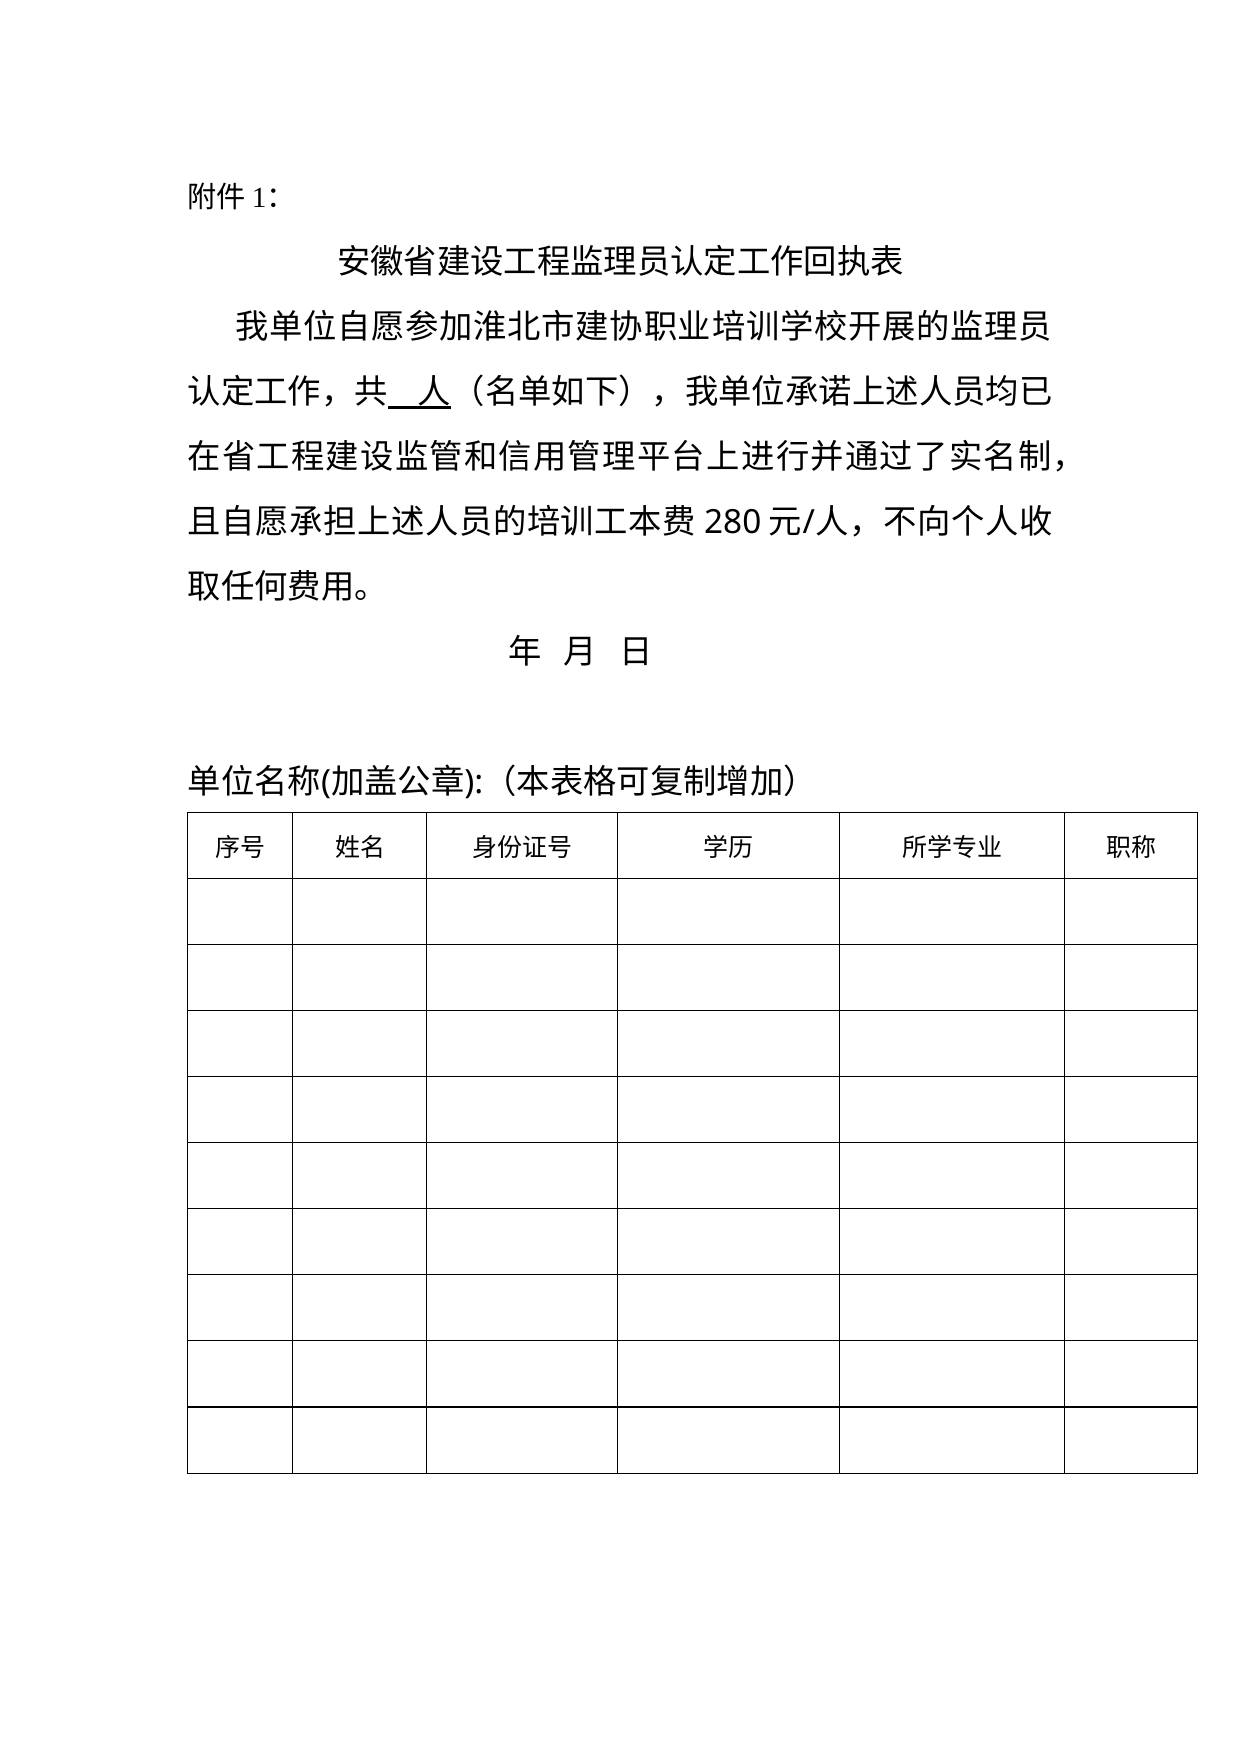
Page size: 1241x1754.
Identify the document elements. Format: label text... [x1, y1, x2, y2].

table_cell [840, 945, 1064, 1010]
table_header 姓名 [293, 813, 426, 878]
table_cell [840, 1408, 1064, 1472]
table_header 职称 [1065, 813, 1197, 878]
table_cell [840, 879, 1064, 944]
table_cell [188, 1209, 292, 1274]
table_cell [188, 1408, 292, 1472]
table_cell [427, 1408, 617, 1472]
text 我单位自愿参加淮北市建协职业培训学校开展的监理员认定工作，共 人（名单如下），我单位承诺上述人员均已在省工程建设监管和信用管理平台上进行并通过了实名制，且自愿承担上述人员的培训工本费280元/人，不向个人收取任何费用。 [187, 292, 1053, 617]
table_cell [1065, 1143, 1197, 1208]
text 年 月 日 [187, 617, 1053, 682]
table_cell [293, 1341, 426, 1406]
table_header 学历 [618, 813, 839, 878]
table_cell [188, 1341, 292, 1406]
table_cell [427, 1143, 617, 1208]
table_cell [188, 945, 292, 1010]
table_cell [840, 1209, 1064, 1274]
table_cell [1065, 1408, 1197, 1472]
table_cell [1065, 1077, 1197, 1142]
table_header 序号 [188, 813, 292, 878]
table_cell [293, 1143, 426, 1208]
table_cell [427, 1341, 617, 1406]
table_cell [618, 1077, 839, 1142]
table_cell [188, 879, 292, 944]
table_cell [1065, 945, 1197, 1010]
table_cell [293, 1408, 426, 1472]
table_cell [618, 945, 839, 1010]
table_cell [427, 1077, 617, 1142]
table_cell [1065, 1341, 1197, 1406]
table_cell [1065, 1011, 1197, 1076]
table_cell [188, 1143, 292, 1208]
table_cell [1065, 1275, 1197, 1340]
table_cell [427, 1209, 617, 1274]
table_cell [188, 1011, 292, 1076]
table_cell [840, 1143, 1064, 1208]
table_cell [293, 1077, 426, 1142]
table_cell [427, 945, 617, 1010]
list 安徽省建设工程监理员认定工作回执表 [187, 227, 1053, 292]
table_cell [293, 1209, 426, 1274]
table_cell [618, 879, 839, 944]
table_cell [618, 1143, 839, 1208]
table_cell [293, 1275, 426, 1340]
table_cell [840, 1077, 1064, 1142]
table_cell [293, 1011, 426, 1076]
table_cell [840, 1275, 1064, 1340]
table_cell [618, 1341, 839, 1406]
table_cell [618, 1275, 839, 1340]
table_header 所学专业 [840, 813, 1064, 878]
table_cell [840, 1341, 1064, 1406]
table_cell [618, 1011, 839, 1076]
table_cell [427, 1011, 617, 1076]
table_cell [1065, 1209, 1197, 1274]
table_cell [427, 879, 617, 944]
text 单位名称(加盖公章):（本表格可复制增加） [187, 747, 1053, 812]
table_cell [188, 1077, 292, 1142]
table_cell [427, 1275, 617, 1340]
table_cell [293, 879, 426, 944]
table_cell [840, 1011, 1064, 1076]
table_cell [188, 1275, 292, 1340]
table_cell [293, 945, 426, 1010]
table_cell [618, 1408, 839, 1472]
table_cell [618, 1209, 839, 1274]
list 附件1： [187, 162, 1053, 227]
table_header 身份证号 [427, 813, 617, 878]
table_cell [1065, 879, 1197, 944]
